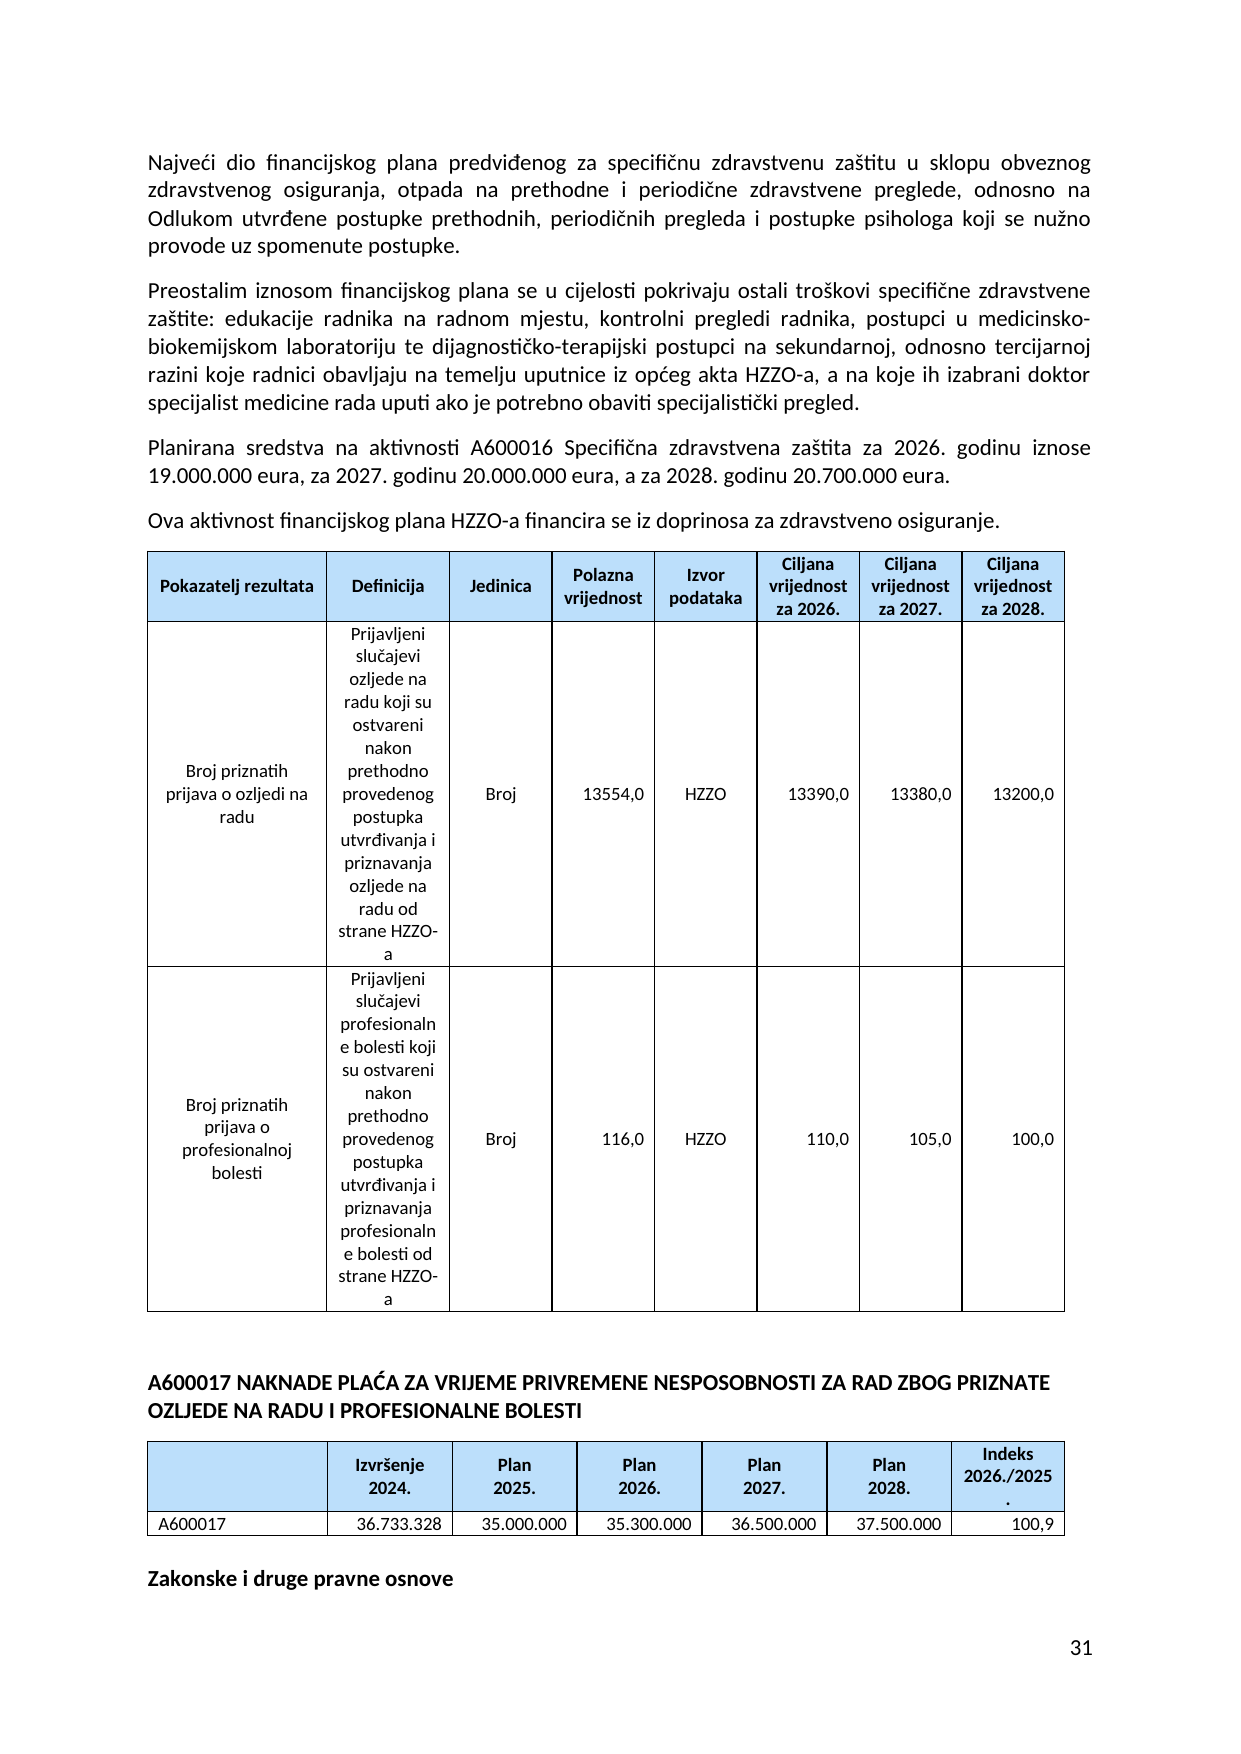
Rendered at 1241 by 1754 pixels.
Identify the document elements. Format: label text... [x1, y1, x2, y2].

table_cell Broj [450, 967, 551, 1311]
table_cell 36.733.328 [328, 1512, 452, 1535]
table_cell 100,0 [963, 967, 1064, 1311]
table_header Indeks 2026./2025. [952, 1442, 1064, 1511]
table_cell 13380,0 [860, 622, 961, 966]
table_cell HZZO [655, 967, 756, 1311]
table_cell 110,0 [758, 967, 859, 1311]
table_header Izvor podataka [655, 552, 756, 621]
table_cell HZZO [655, 622, 756, 966]
table_cell 37.500.000 [828, 1512, 951, 1535]
table_cell 105,0 [860, 967, 961, 1311]
table_cell Broj priznatih prijava o ozljedi na radu [148, 622, 326, 966]
table_header Jedinica [450, 552, 551, 621]
table_cell Broj [450, 622, 551, 966]
table_cell 13200,0 [963, 622, 1064, 966]
table_header Ciljana vrijednost za 2028. [963, 552, 1064, 621]
table_cell 35.300.000 [578, 1512, 701, 1535]
text Najveći dio financijskog plana predviđenog za specifičnu zdravstvenu zaštitu u sklopu obveznog zdravstvenog osiguranja, otpada na prethodne i periodične zdravstvene preglede, odnosno na Odlukom utvrđene postupke prethodnih, periodičnih pregleda i postupke psihologa koji se nužno provode uz spomenute postupke. [148, 148, 1093, 260]
text Preostalim iznosom financijskog plana se u cijelosti pokrivaju ostali troškovi specifične zdravstvene zaštite: edukacije radnika na radnom mjestu, kontrolni pregledi radnika, postupci u medicinsko-biokemijskom laboratoriju te dijagnostičko-terapijski postupci na sekundarnoj, odnosno tercijarnoj razini koje radnici obavljaju na temelju uputnice iz općeg akta HZZO-a, a na koje ih izabrani doktor specijalist medicine rada uputi ako je potrebno obaviti specijalistički pregled. [148, 276, 1093, 416]
table_header Plan 2028. [828, 1442, 951, 1511]
text Planirana sredstva na aktivnosti A600016 Specifična zdravstvena zaštita za 2026. godinu iznose 19.000.000 eura, za 2027. godinu 20.000.000 eura, a za 2028. godinu 20.700.000 eura. [148, 433, 1093, 489]
table_cell 35.000.000 [453, 1512, 576, 1535]
table_cell 116,0 [553, 967, 654, 1311]
table_header Plan 2025. [453, 1442, 576, 1511]
table_header [148, 1442, 327, 1511]
table_header Plan 2027. [703, 1442, 826, 1511]
text Ova aktivnost financijskog plana HZZO-a financira se iz doprinosa za zdravstveno osiguranje. [148, 506, 1093, 534]
text Zakonske i druge pravne osnove [148, 1564, 1093, 1592]
table_header Izvršenje 2024. [328, 1442, 452, 1511]
table_cell 100,9 [952, 1512, 1064, 1535]
table_header Ciljana vrijednost za 2027. [860, 552, 961, 621]
table_cell A600017 [148, 1512, 327, 1535]
table_header Pokazatelj rezultata [148, 552, 326, 621]
table_cell Broj priznatih prijava o profesionalnoj bolesti [148, 967, 326, 1311]
table_header Plan 2026. [578, 1442, 701, 1511]
table_header Ciljana vrijednost za 2026. [758, 552, 859, 621]
table_cell Prijavljeni slučajevi ozljede na radu koji su ostvareni nakon prethodno provedenog postupka utvrđivanja i priznavanja ozljede na radu od strane HZZO-a [327, 622, 449, 966]
table_cell 13390,0 [758, 622, 859, 966]
table_header Polazna vrijednost [553, 552, 654, 621]
text A600017 NAKNADE PLAĆA ZA VRIJEME PRIVREMENE NESPOSOBNOSTI ZA RAD ZBOG PRIZNATE OZLJEDE NA RADU I PROFESIONALNE BOLESTI [148, 1340, 1093, 1424]
table_cell Prijavljeni slučajevi profesionalne bolesti koji su ostvareni nakon prethodno provedenog postupka utvrđivanja i priznavanja profesionalne bolesti od strane HZZO-a [327, 967, 449, 1311]
table_header Definicija [327, 552, 449, 621]
table_cell 13554,0 [553, 622, 654, 966]
table_cell 36.500.000 [703, 1512, 826, 1535]
